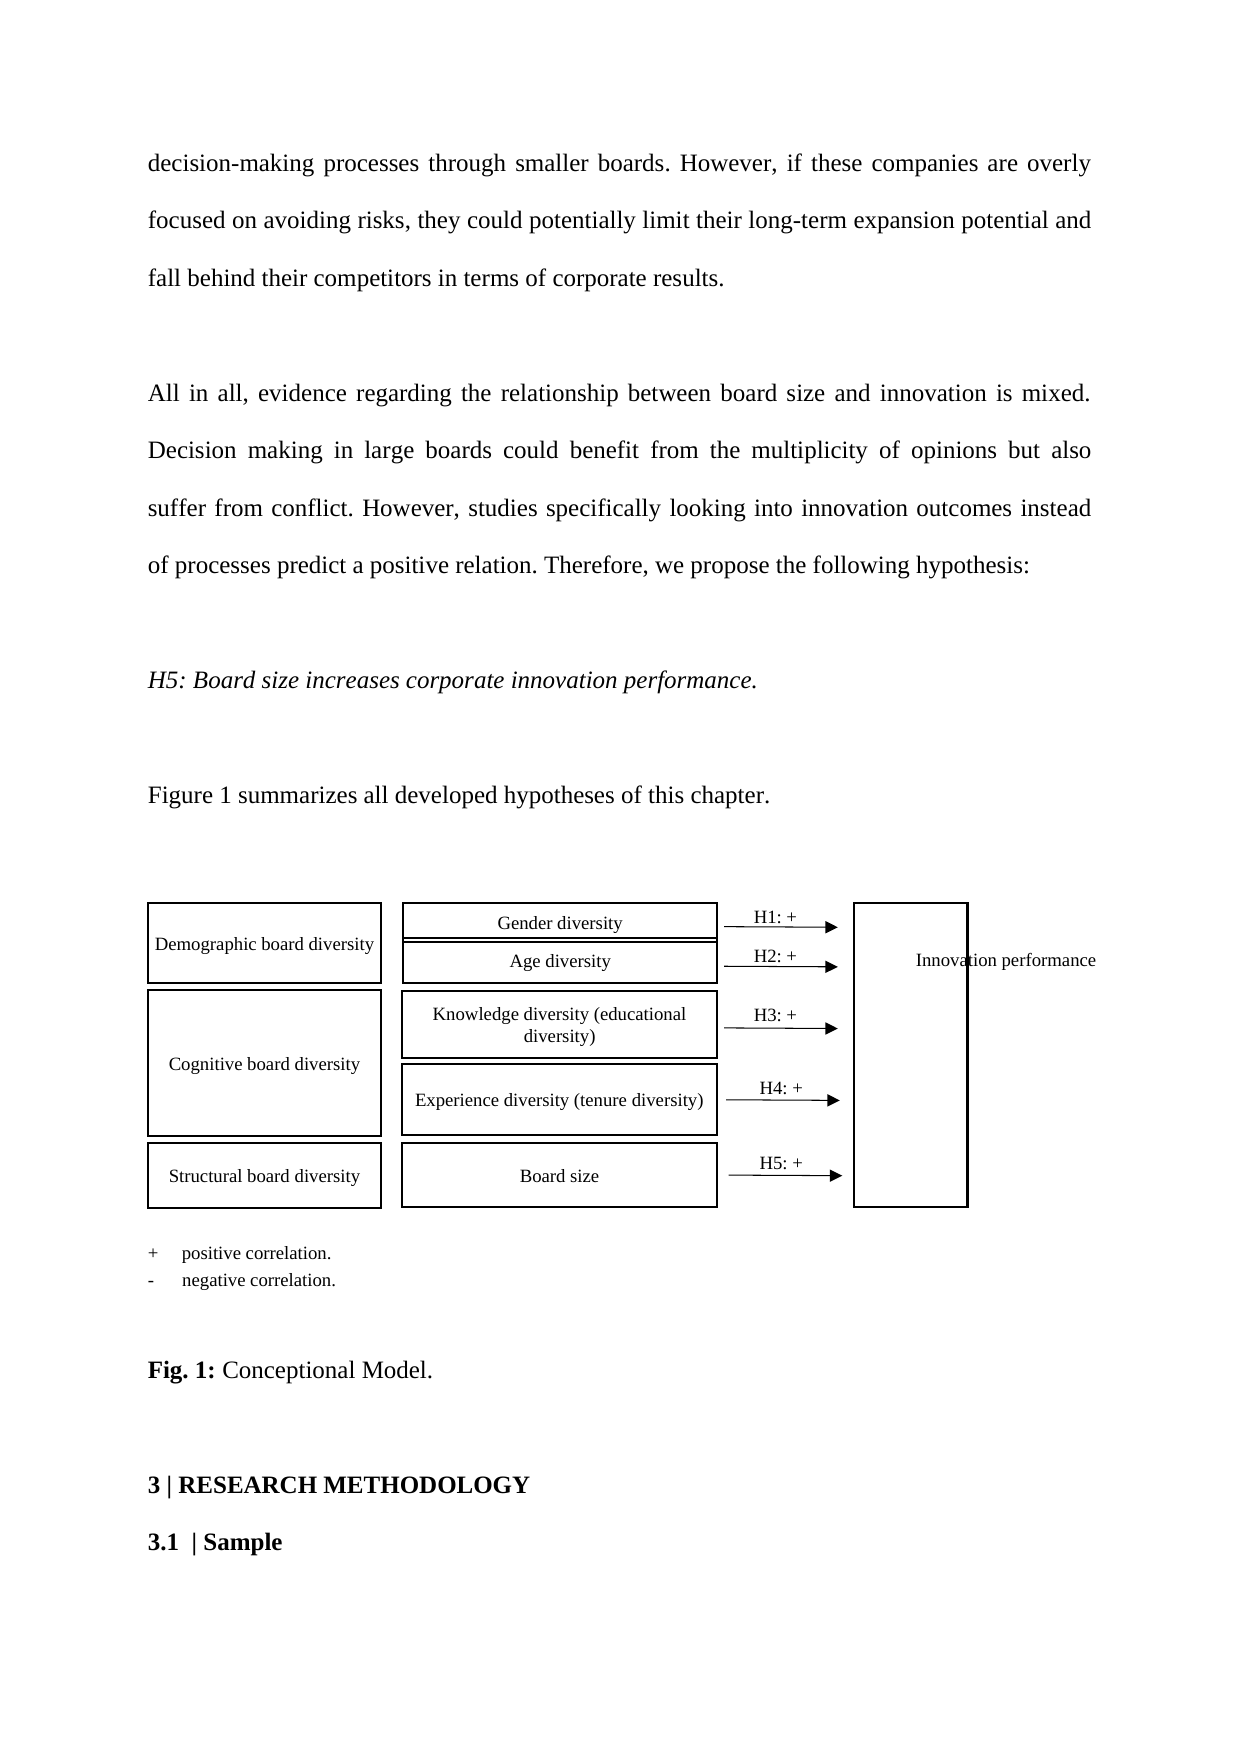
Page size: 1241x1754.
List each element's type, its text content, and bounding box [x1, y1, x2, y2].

text 3.1 | Sample [148, 1527, 1092, 1556]
text H5: Board size increases corporate innovation performance. [148, 665, 1092, 694]
text Figure 1 summarizes all developed hypotheses of this chapter. [148, 780, 1092, 809]
text + positive correlation. [148, 1242, 1092, 1263]
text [148, 148, 1092, 291]
text All in all, evidence regarding the relationship between board size and innovation is mixed. Decision making in large boards could benefit from the multiplicity of opinions but also suffer from conflict. However, studies specifically looking into innovation outcomes instead of processes predict a positive relation. Therefore, we propose the following hypothesis: [148, 378, 1092, 579]
text Fig. 1: Conceptional Model. [148, 1355, 1092, 1383]
text 3 | RESEARCH METHODOLOGY [148, 1470, 1092, 1498]
text - negative correlation. [148, 1269, 1092, 1291]
